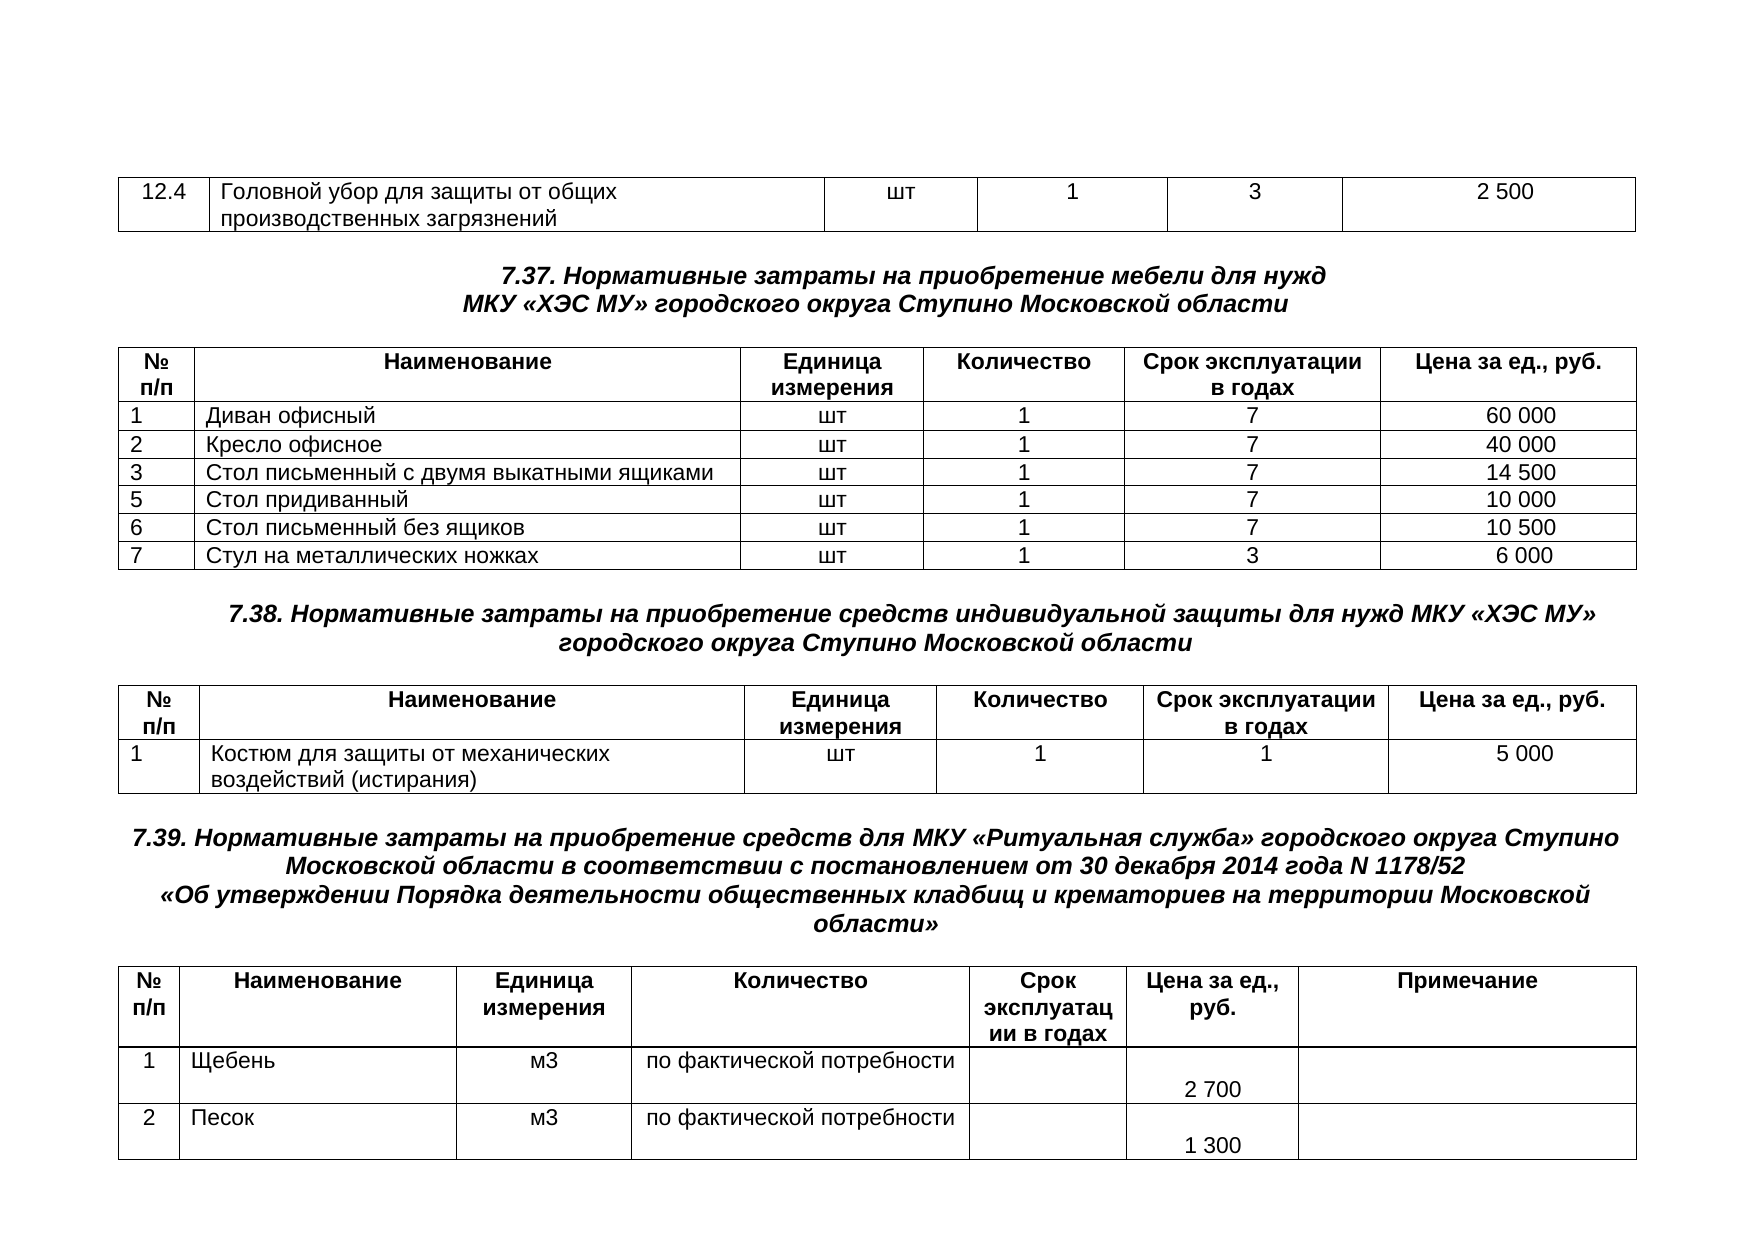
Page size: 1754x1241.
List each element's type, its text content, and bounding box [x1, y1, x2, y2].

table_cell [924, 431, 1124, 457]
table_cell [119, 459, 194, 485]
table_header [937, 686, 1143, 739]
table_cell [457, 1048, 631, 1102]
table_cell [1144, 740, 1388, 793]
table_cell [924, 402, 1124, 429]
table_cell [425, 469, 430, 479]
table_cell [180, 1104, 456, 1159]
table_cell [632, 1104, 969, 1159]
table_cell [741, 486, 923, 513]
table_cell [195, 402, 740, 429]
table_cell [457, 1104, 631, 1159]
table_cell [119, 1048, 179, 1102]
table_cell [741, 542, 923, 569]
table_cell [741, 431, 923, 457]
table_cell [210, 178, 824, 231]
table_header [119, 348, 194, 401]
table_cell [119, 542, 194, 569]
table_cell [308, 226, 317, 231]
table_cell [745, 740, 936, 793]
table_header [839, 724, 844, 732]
text 7.39. Нормативные затраты на приобретение средств для МКУ «Ритуальная служба» городского округа Ступино Московской области в соответствии с постановлением от 30 декабря 2014 года N 1178/52 [118, 822, 1636, 880]
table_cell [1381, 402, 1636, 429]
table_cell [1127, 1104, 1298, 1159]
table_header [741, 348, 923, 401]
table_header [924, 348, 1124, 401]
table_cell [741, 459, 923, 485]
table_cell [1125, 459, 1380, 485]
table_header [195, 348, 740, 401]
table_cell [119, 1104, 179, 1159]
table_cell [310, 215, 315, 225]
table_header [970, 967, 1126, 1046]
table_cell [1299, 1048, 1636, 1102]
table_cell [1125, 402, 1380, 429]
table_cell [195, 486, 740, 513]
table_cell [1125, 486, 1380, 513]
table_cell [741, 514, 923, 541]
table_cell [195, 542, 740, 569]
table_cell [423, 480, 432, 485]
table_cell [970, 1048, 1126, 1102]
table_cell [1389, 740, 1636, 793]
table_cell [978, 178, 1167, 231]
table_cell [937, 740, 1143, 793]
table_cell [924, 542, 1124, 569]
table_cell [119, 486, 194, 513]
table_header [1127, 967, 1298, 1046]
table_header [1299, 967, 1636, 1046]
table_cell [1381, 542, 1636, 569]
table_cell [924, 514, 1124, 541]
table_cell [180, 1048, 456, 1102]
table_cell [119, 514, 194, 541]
text 7.37. Нормативные затраты на приобретение мебели для нужд [118, 261, 1636, 289]
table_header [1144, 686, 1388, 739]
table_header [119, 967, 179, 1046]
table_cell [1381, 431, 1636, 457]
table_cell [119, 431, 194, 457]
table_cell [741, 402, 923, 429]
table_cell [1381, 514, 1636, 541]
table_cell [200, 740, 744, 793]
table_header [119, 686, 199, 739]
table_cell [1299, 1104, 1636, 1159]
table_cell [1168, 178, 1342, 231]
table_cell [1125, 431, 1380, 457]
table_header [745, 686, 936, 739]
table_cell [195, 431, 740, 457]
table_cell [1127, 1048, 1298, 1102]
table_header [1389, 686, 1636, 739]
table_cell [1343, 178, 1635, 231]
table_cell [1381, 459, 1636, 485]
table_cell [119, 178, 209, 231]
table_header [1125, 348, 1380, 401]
text «Об утверждении Порядка деятельности общественных кладбищ и крематориев на территории Московской области» [118, 880, 1636, 937]
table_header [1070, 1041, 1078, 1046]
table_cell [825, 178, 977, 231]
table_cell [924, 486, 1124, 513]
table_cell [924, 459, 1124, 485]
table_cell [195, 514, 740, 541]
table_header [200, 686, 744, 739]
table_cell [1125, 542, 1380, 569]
text МКУ «ХЭС МУ» городского округа Ступино Московской области [118, 289, 1636, 318]
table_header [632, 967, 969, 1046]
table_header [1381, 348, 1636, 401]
text 7.38. Нормативные затраты на приобретение средств индивидуальной защиты для нужд МКУ «ХЭС МУ» городского округа Ступино Московской области [118, 599, 1636, 656]
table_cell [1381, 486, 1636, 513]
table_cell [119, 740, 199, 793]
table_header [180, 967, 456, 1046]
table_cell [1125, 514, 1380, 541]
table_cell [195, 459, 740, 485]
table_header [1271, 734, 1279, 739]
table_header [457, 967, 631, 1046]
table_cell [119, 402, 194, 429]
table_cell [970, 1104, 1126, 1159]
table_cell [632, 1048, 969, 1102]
